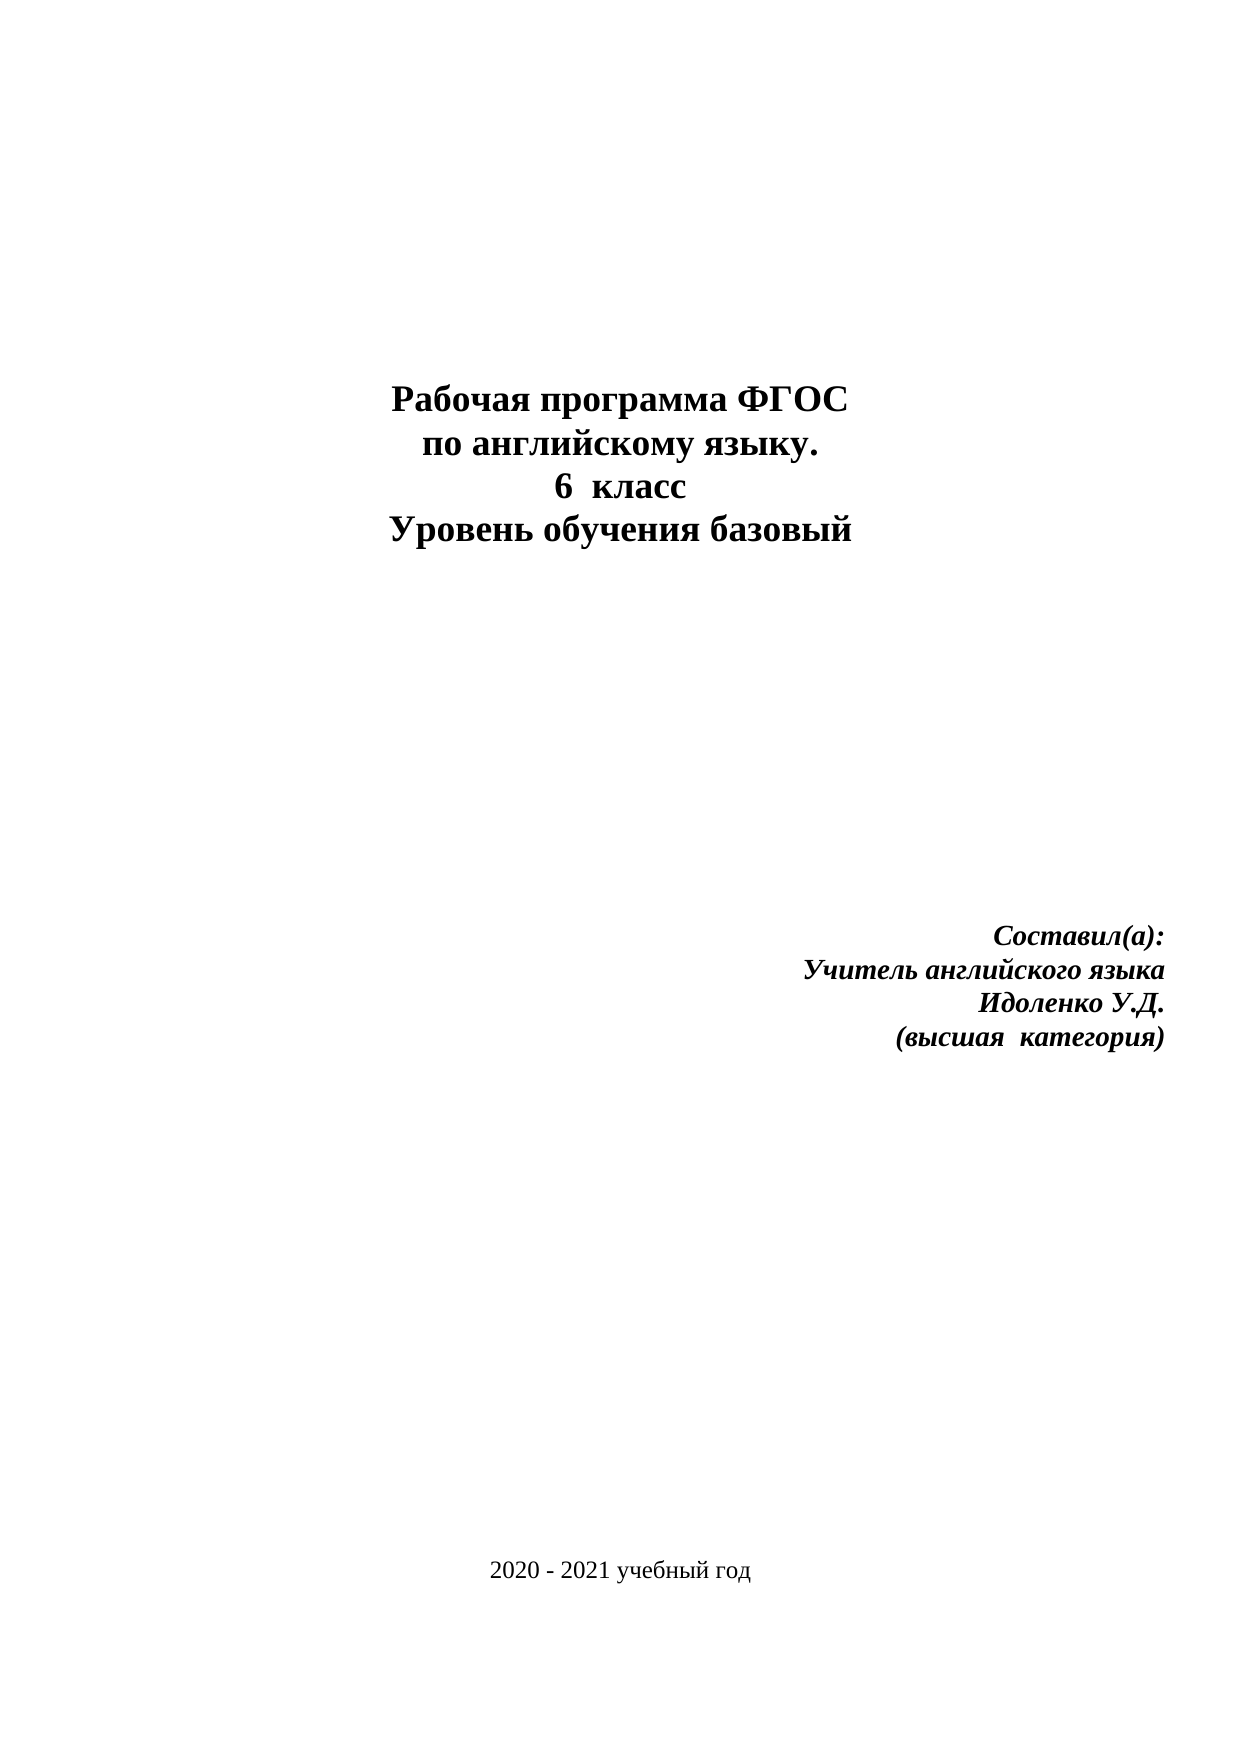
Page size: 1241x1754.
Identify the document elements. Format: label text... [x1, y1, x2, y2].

text Уровень обучения базовый [75, 506, 1165, 549]
text (высшая категория) [75, 1019, 1165, 1052]
text Идоленко У.Д. [75, 985, 1165, 1019]
text по английскому языку. [75, 420, 1165, 463]
text Составил(а): [75, 918, 1165, 952]
text 2020 - 2021 учебный год [75, 1556, 1165, 1584]
text Рабочая программа ФГОС [75, 377, 1165, 420]
text Учитель английского языка [75, 952, 1165, 985]
text 6 класс [75, 463, 1165, 506]
